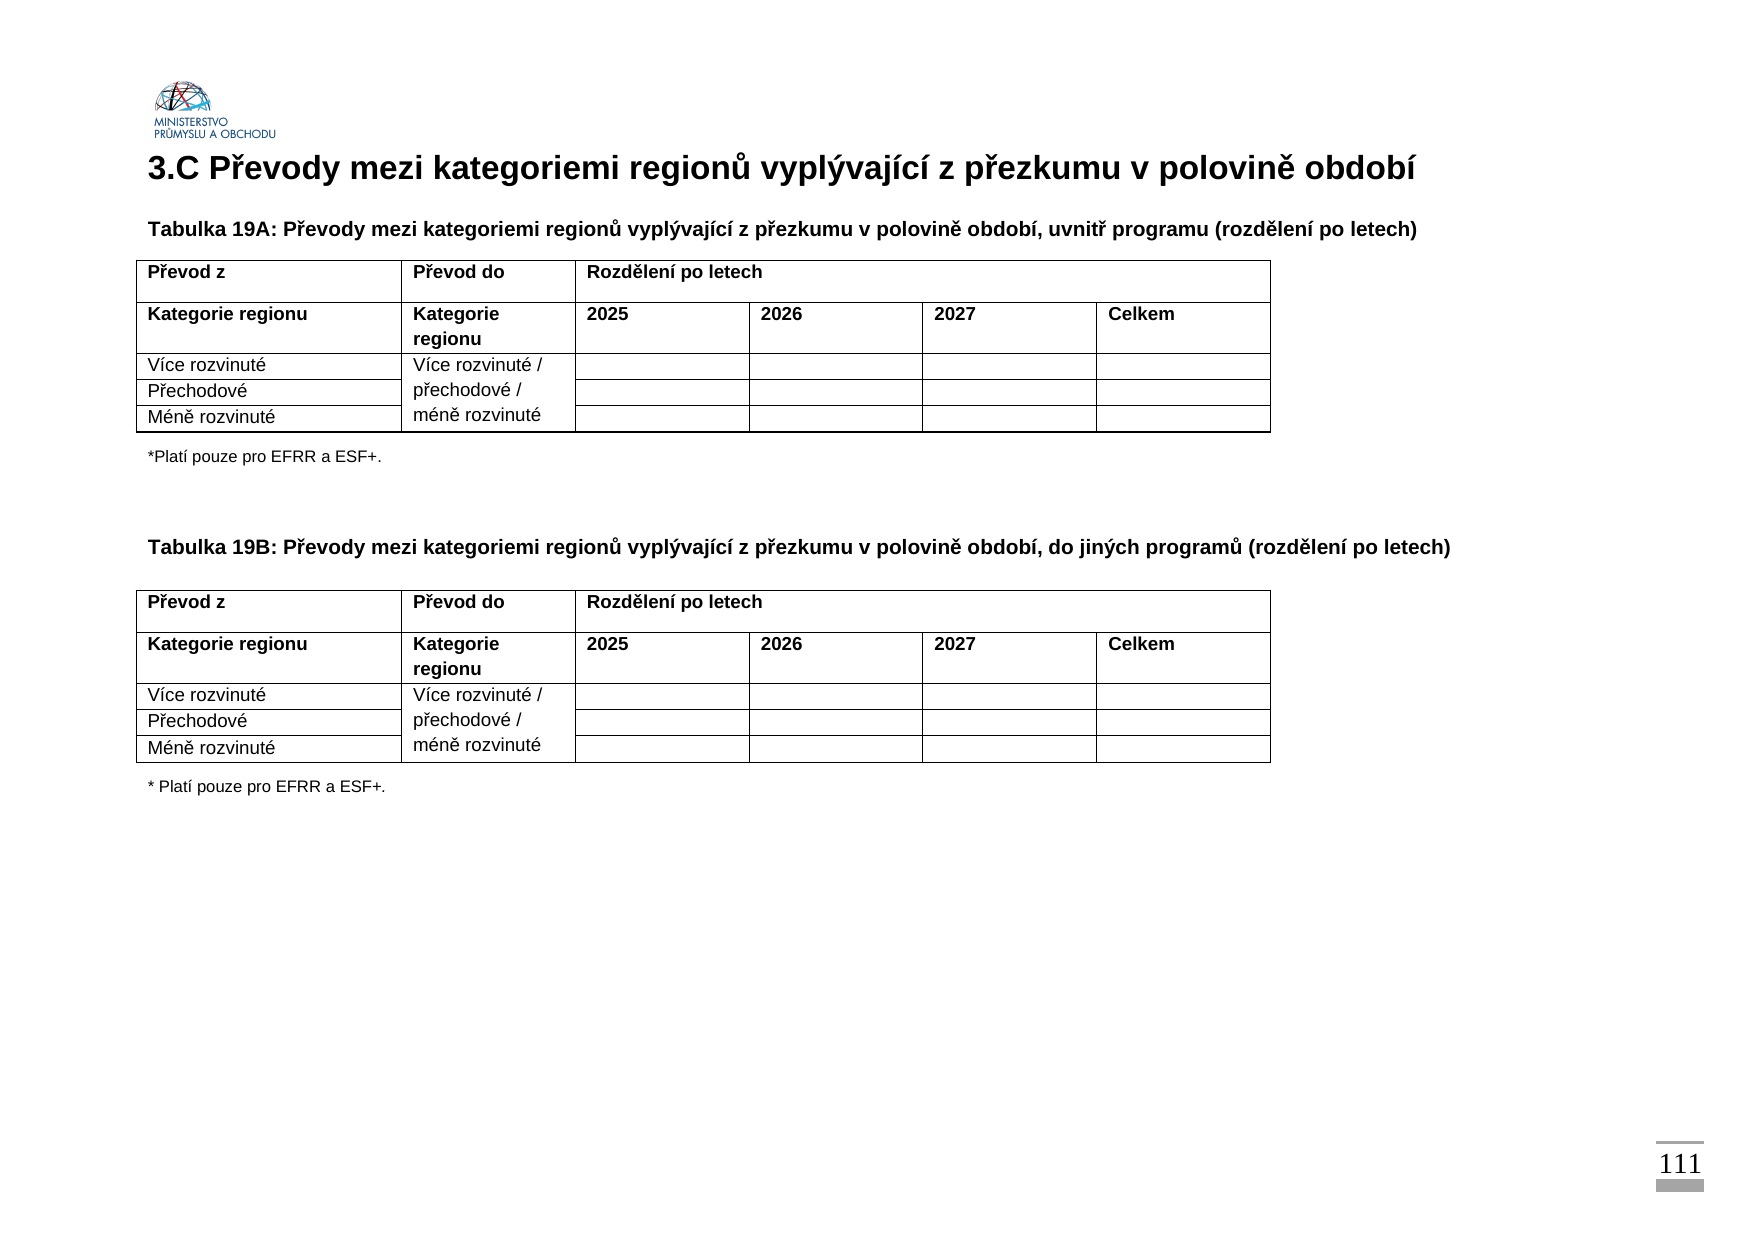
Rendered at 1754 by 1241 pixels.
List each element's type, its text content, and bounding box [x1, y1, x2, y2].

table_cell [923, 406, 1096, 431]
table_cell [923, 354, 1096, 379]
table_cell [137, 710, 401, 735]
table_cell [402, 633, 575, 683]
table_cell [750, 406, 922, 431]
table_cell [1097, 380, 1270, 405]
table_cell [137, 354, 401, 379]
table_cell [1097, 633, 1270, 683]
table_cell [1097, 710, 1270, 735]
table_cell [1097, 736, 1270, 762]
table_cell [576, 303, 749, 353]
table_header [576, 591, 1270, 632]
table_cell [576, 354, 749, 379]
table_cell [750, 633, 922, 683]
text 3.C Převody mezi kategoriemi regionů vyplývající z přezkumu v polovině období [148, 148, 1606, 186]
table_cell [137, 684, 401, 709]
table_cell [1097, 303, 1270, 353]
text * Platí pouze pro EFRR a ESF+. [148, 776, 1606, 796]
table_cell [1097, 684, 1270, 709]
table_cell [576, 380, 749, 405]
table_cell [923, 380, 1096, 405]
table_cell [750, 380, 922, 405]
text *Platí pouze pro EFRR a ESF+. [148, 446, 1606, 466]
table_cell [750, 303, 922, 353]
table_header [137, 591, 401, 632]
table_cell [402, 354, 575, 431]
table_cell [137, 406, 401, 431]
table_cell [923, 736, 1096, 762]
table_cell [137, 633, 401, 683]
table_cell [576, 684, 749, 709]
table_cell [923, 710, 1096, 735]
picture [147, 73, 283, 146]
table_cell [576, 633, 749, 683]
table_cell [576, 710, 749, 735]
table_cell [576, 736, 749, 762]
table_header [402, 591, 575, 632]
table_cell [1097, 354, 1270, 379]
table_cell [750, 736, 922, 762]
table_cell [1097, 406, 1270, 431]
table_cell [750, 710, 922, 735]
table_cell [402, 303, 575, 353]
text Tabulka 19A: Převody mezi kategoriemi regionů vyplývající z přezkumu v polovině období, uvnitř programu (rozdělení po letech) [148, 217, 1606, 241]
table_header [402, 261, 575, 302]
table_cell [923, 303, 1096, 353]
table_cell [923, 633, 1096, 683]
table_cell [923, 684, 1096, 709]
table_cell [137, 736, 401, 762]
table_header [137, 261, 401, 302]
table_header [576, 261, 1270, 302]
text Tabulka 19B: Převody mezi kategoriemi regionů vyplývající z přezkumu v polovině období, do jiných programů (rozdělení po letech) [148, 534, 1606, 558]
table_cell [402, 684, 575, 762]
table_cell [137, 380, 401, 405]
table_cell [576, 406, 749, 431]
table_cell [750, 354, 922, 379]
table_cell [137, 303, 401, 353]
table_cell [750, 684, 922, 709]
